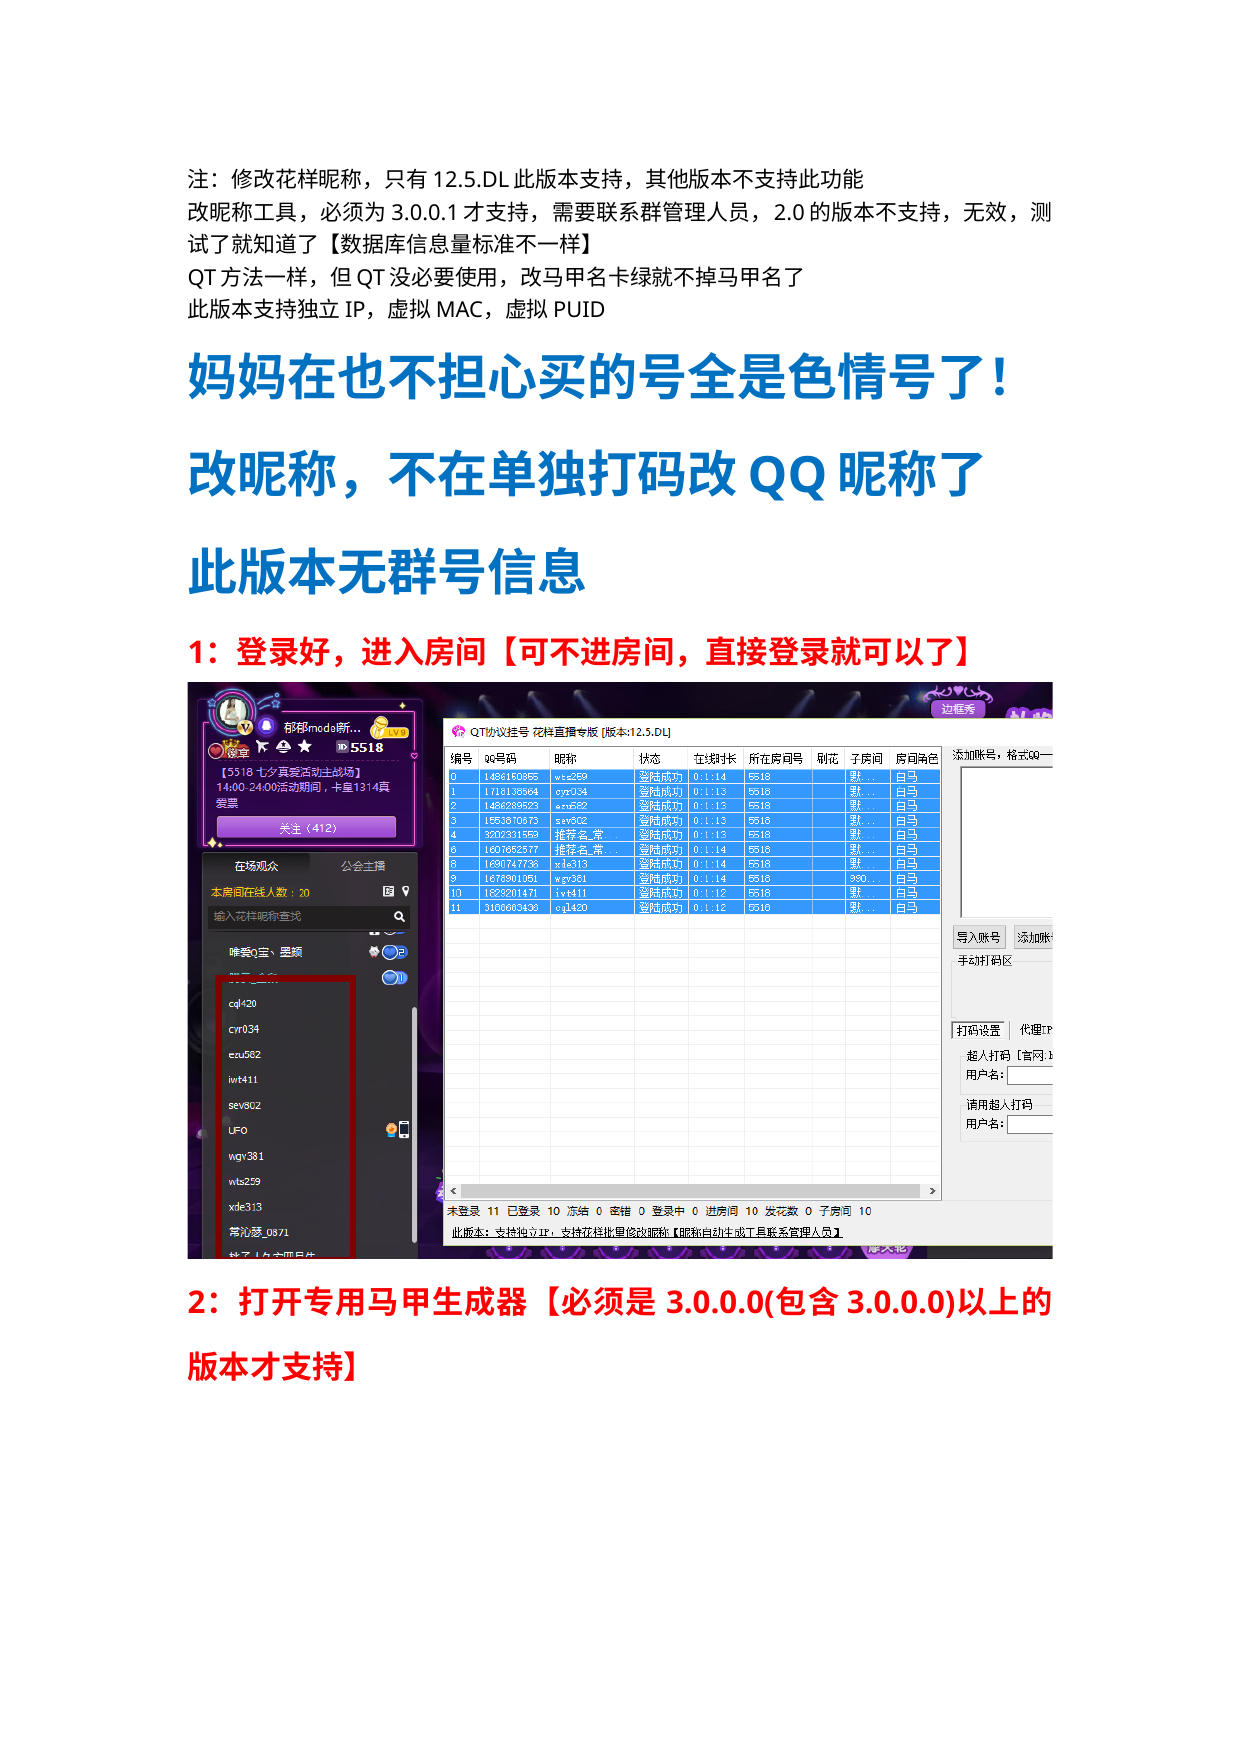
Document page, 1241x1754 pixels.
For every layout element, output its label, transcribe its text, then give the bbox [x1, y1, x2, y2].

text 改昵称，不在单独打码改QQ昵称了 [187, 422, 1053, 519]
text 改昵称工具，必须为3.0.0.1才支持，需要联系群管理人员，2.0的版本不支持，无效，测试了就知道了【数据库信息量标准不一样】 [187, 194, 1053, 259]
text 此版本支持独立IP，虚拟MAC，虚拟PUID [187, 292, 1053, 324]
text 1：登录好，进入房间【可不进房间，直接登录就可以了】 [187, 617, 1053, 682]
text 妈妈在也不担心买的号全是色情号了！ [187, 324, 1053, 422]
text 2：打开专用马甲生成器【必须是3.0.0.0(包含3.0.0.0)以上的版本才支持】 [187, 1267, 1053, 1397]
text 注：修改花样昵称，只有12.5.DL此版本支持，其他版本不支持此功能 [187, 162, 1053, 194]
text 此版本无群号信息 [187, 519, 1053, 617]
text QT方法一样，但QT没必要使用，改马甲名卡绿就不掉马甲名了 [187, 259, 1053, 292]
picture [187, 682, 1053, 1259]
